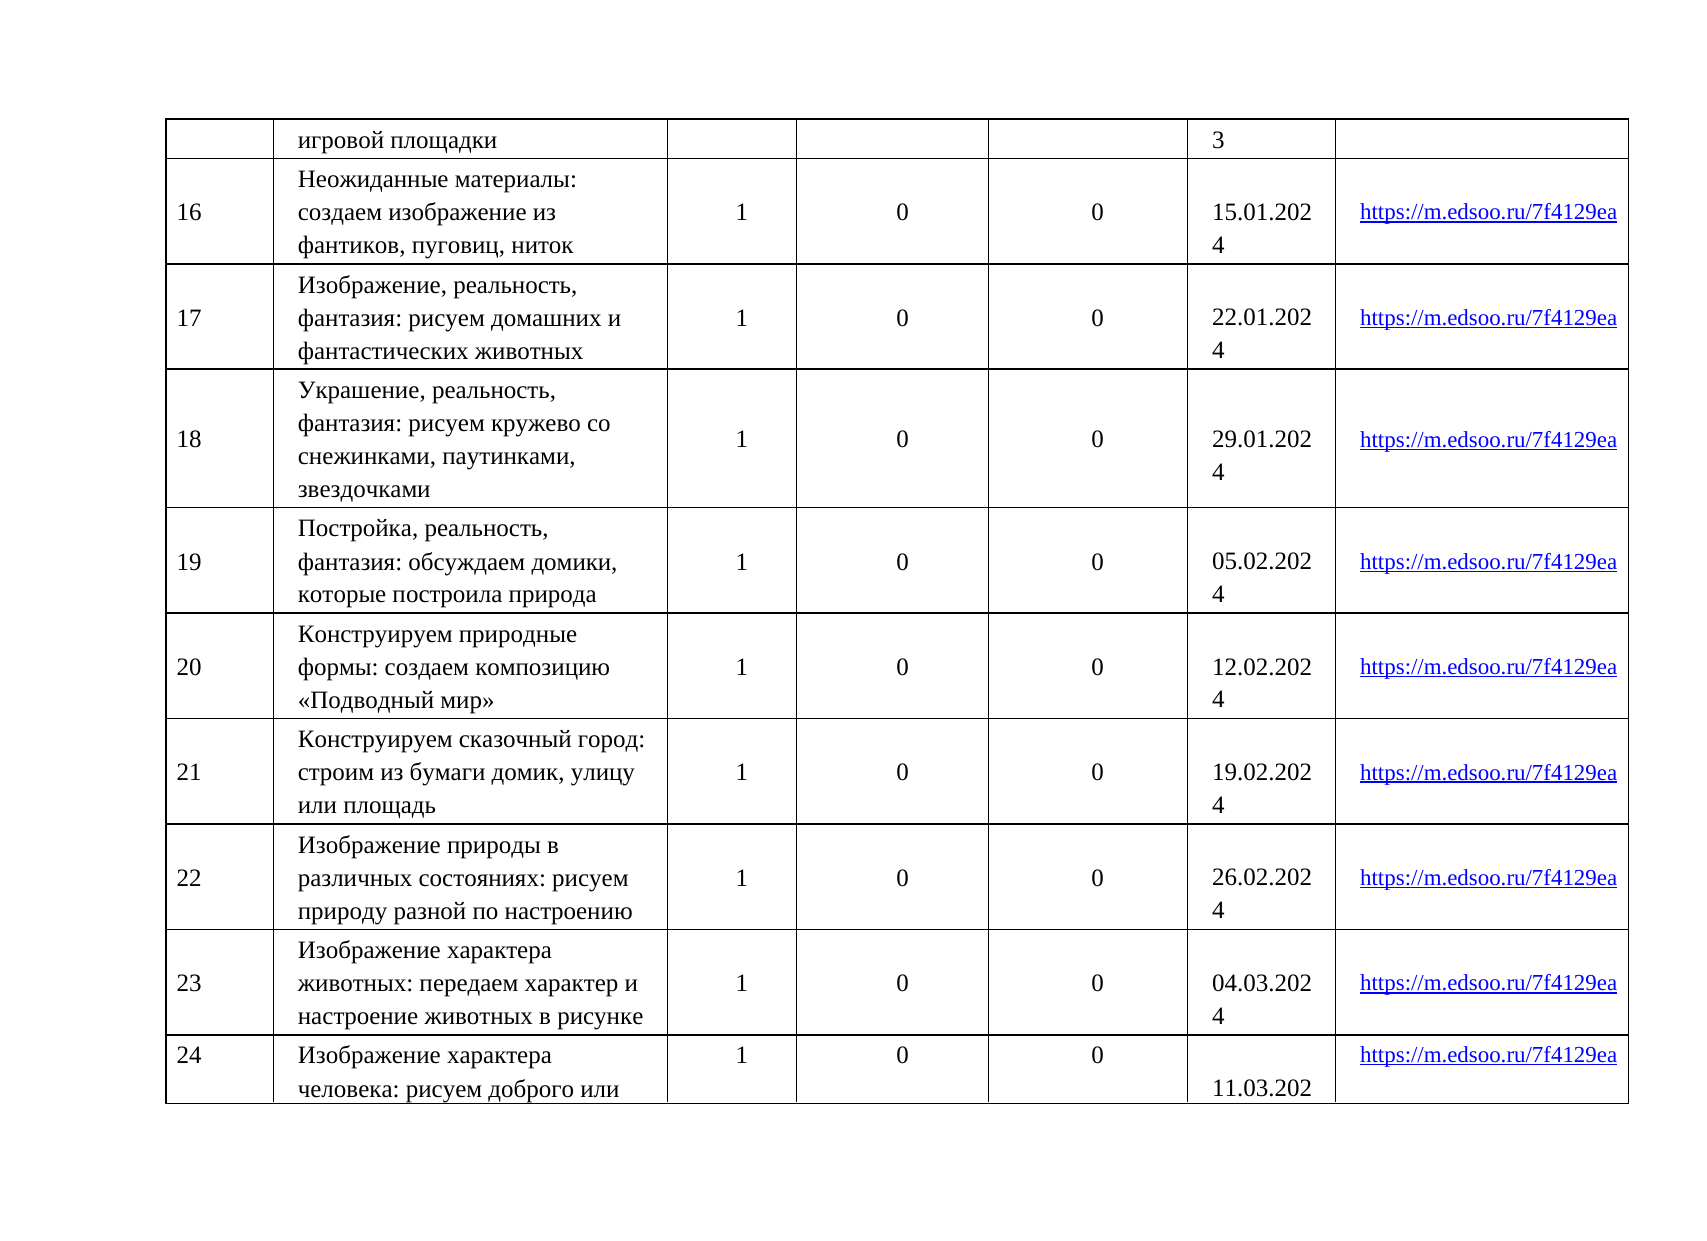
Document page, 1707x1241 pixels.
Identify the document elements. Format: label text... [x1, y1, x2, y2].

table_cell 17 [167, 265, 273, 368]
table_cell 0 [989, 265, 1187, 368]
table_cell 0 [797, 265, 988, 368]
table_cell 21 [167, 719, 273, 823]
table_cell 1 [668, 508, 796, 612]
table_cell 0 [797, 614, 988, 718]
table_cell 0 [797, 370, 988, 507]
table_cell 1 [668, 159, 796, 263]
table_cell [274, 120, 667, 157]
table_cell 0 [797, 825, 988, 928]
table_cell 0 [989, 159, 1187, 263]
table_cell 0 [989, 930, 1187, 1034]
table_cell 0 [989, 1036, 1187, 1102]
table_cell 11.03.2024 [1188, 1036, 1335, 1102]
table_cell 04.03.2024 [1188, 930, 1335, 1034]
table_cell 18 [167, 370, 273, 507]
table_cell 25.12.2023 [1188, 120, 1335, 157]
table_cell Конструируем сказочный город: строим из бумаги домик, улицу или площадь [274, 719, 667, 823]
table_cell https://m.edsoo.ru/7f4129ea [1336, 370, 1628, 507]
table_cell 0 [989, 370, 1187, 507]
table_cell 0 [989, 508, 1187, 612]
table_cell 24 [167, 1036, 273, 1102]
table_cell 22.01.2024 [1188, 265, 1335, 368]
table_cell 1 [668, 614, 796, 718]
table_cell 0 [989, 825, 1187, 928]
table_cell Конструируем природные формы: создаем композицию «Подводный мир» [274, 614, 667, 718]
table_cell 0 [989, 120, 1187, 157]
table_cell https://m.edsoo.ru/7f4129ea [1336, 508, 1628, 612]
table_cell 23 [167, 930, 273, 1034]
table_cell 19.02.2024 [1188, 719, 1335, 823]
table_cell 0 [797, 1036, 988, 1102]
table_cell 1 [668, 719, 796, 823]
table_cell https://m.edsoo.ru/7f4129ea [1336, 825, 1628, 928]
table_cell 0 [989, 614, 1187, 718]
table_cell 1 [668, 930, 796, 1034]
table_cell 26.02.2024 [1188, 825, 1335, 928]
table_cell 0 [797, 508, 988, 612]
table_cell Изображение характера животных: передаем характер и настроение животных в рисунке [274, 930, 667, 1034]
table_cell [274, 1036, 667, 1102]
table_cell 15 [167, 120, 273, 157]
table_cell 29.01.2024 [1188, 370, 1335, 507]
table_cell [1336, 120, 1628, 157]
table_cell https://m.edsoo.ru/7f4129ea [1336, 614, 1628, 718]
table_cell 0 [797, 930, 988, 1034]
table_cell Неожиданные материалы: создаем изображение из фантиков, пуговиц, ниток [274, 159, 667, 263]
table_cell 1 [668, 370, 796, 507]
table_cell Украшение, реальность, фантазия: рисуем кружево со снежинками, паутинками, звездочками [274, 370, 667, 507]
table_cell 20 [167, 614, 273, 718]
table_cell 12.02.2024 [1188, 614, 1335, 718]
table_cell 16 [167, 159, 273, 263]
table_cell Постройка, реальность, фантазия: обсуждаем домики, которые построила природа [274, 508, 667, 612]
table_cell 0 [797, 159, 988, 263]
table_cell 05.02.2024 [1188, 508, 1335, 612]
table_cell 15.01.2024 [1188, 159, 1335, 263]
table_cell 1 [668, 825, 796, 928]
table_cell https://m.edsoo.ru/7f4129ea [1336, 719, 1628, 823]
table_cell 1 [668, 265, 796, 368]
table_cell https://m.edsoo.ru/7f4129ea [1336, 930, 1628, 1034]
table_cell https://m.edsoo.ru/7f4129ea [1336, 159, 1628, 263]
table_cell 22 [167, 825, 273, 928]
table_cell Изображение, реальность, фантазия: рисуем домашних и фантастических животных [274, 265, 667, 368]
table_cell 0 [797, 719, 988, 823]
table_cell 0 [989, 719, 1187, 823]
table_cell 1 [668, 120, 796, 157]
table_cell Изображение природы в различных состояниях: рисуем природу разной по настроению [274, 825, 667, 928]
table_cell 1 [668, 1036, 796, 1102]
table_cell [1336, 1036, 1628, 1102]
table_cell https://m.edsoo.ru/7f4129ea [1336, 265, 1628, 368]
table_cell 0 [797, 120, 988, 157]
table_cell 19 [167, 508, 273, 612]
